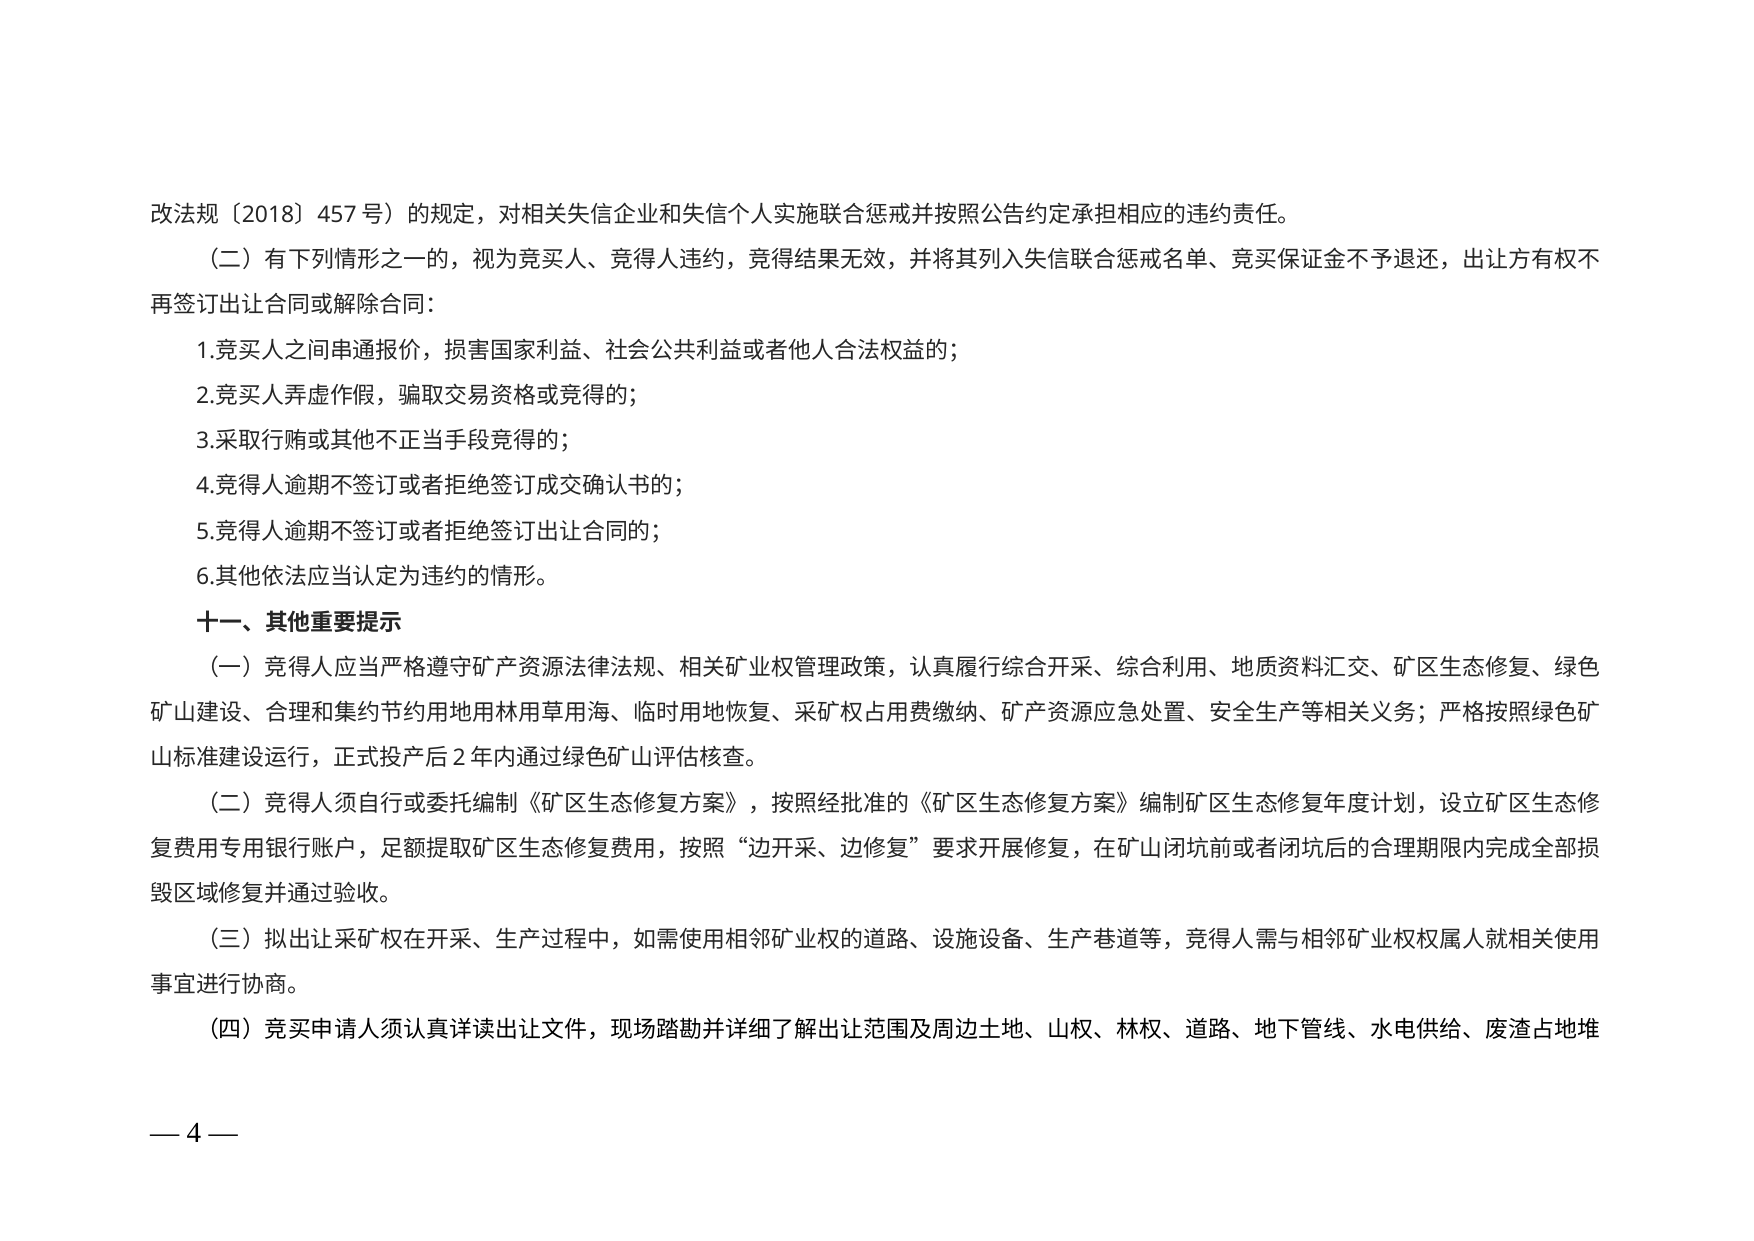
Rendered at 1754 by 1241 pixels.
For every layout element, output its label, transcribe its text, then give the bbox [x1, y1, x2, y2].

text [150, 1005, 1604, 1051]
text （二）有下列情形之一的，视为竞买人、竞得人违约，竞得结果无效，并将其列入失信联合惩戒名单、竞买保证金不予退还，出让方有权不再签订出让合同或解除合同： [150, 235, 1604, 326]
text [150, 189, 1604, 235]
text （二）竞得人须自行或委托编制《矿区生态修复方案》，按照经批准的《矿区生态修复方案》编制矿区生态修复年度计划，设立矿区生态修复费用专用银行账户，足额提取矿区生态修复费用，按照“边开采、边修复”要求开展修复，在矿山闭坑前或者闭坑后的合理期限内完成全部损毁区域修复并通过验收。 [150, 779, 1604, 914]
text （一）竞得人应当严格遵守矿产资源法律法规、相关矿业权管理政策，认真履行综合开采、综合利用、地质资料汇交、矿区生态修复、绿色矿山建设、合理和集约节约用地用林用草用海、临时用地恢复、采矿权占用费缴纳、矿产资源应急处置、安全生产等相关义务；严格按照绿色矿山标准建设运行，正式投产后2年内通过绿色矿山评估核查。 [150, 643, 1604, 779]
text （三）拟出让采矿权在开采、生产过程中，如需使用相邻矿业权的道路、设施设备、生产巷道等，竞得人需与相邻矿业权权属人就相关使用事宜进行协商。 [150, 914, 1604, 1005]
text 5.竞得人逾期不签订或者拒绝签订出让合同的； [150, 507, 1604, 552]
text 2.竞买人弄虚作假，骗取交易资格或竞得的； [150, 371, 1604, 416]
text 3.采取行贿或其他不正当手段竞得的； [150, 416, 1604, 461]
text 6.其他依法应当认定为违约的情形。 [150, 552, 1604, 597]
text 十一、其他重要提示 [150, 597, 1604, 643]
text 4.竞得人逾期不签订或者拒绝签订成交确认书的； [150, 461, 1604, 507]
text 1.竞买人之间串通报价，损害国家利益、社会公共利益或者他人合法权益的； [150, 326, 1604, 371]
